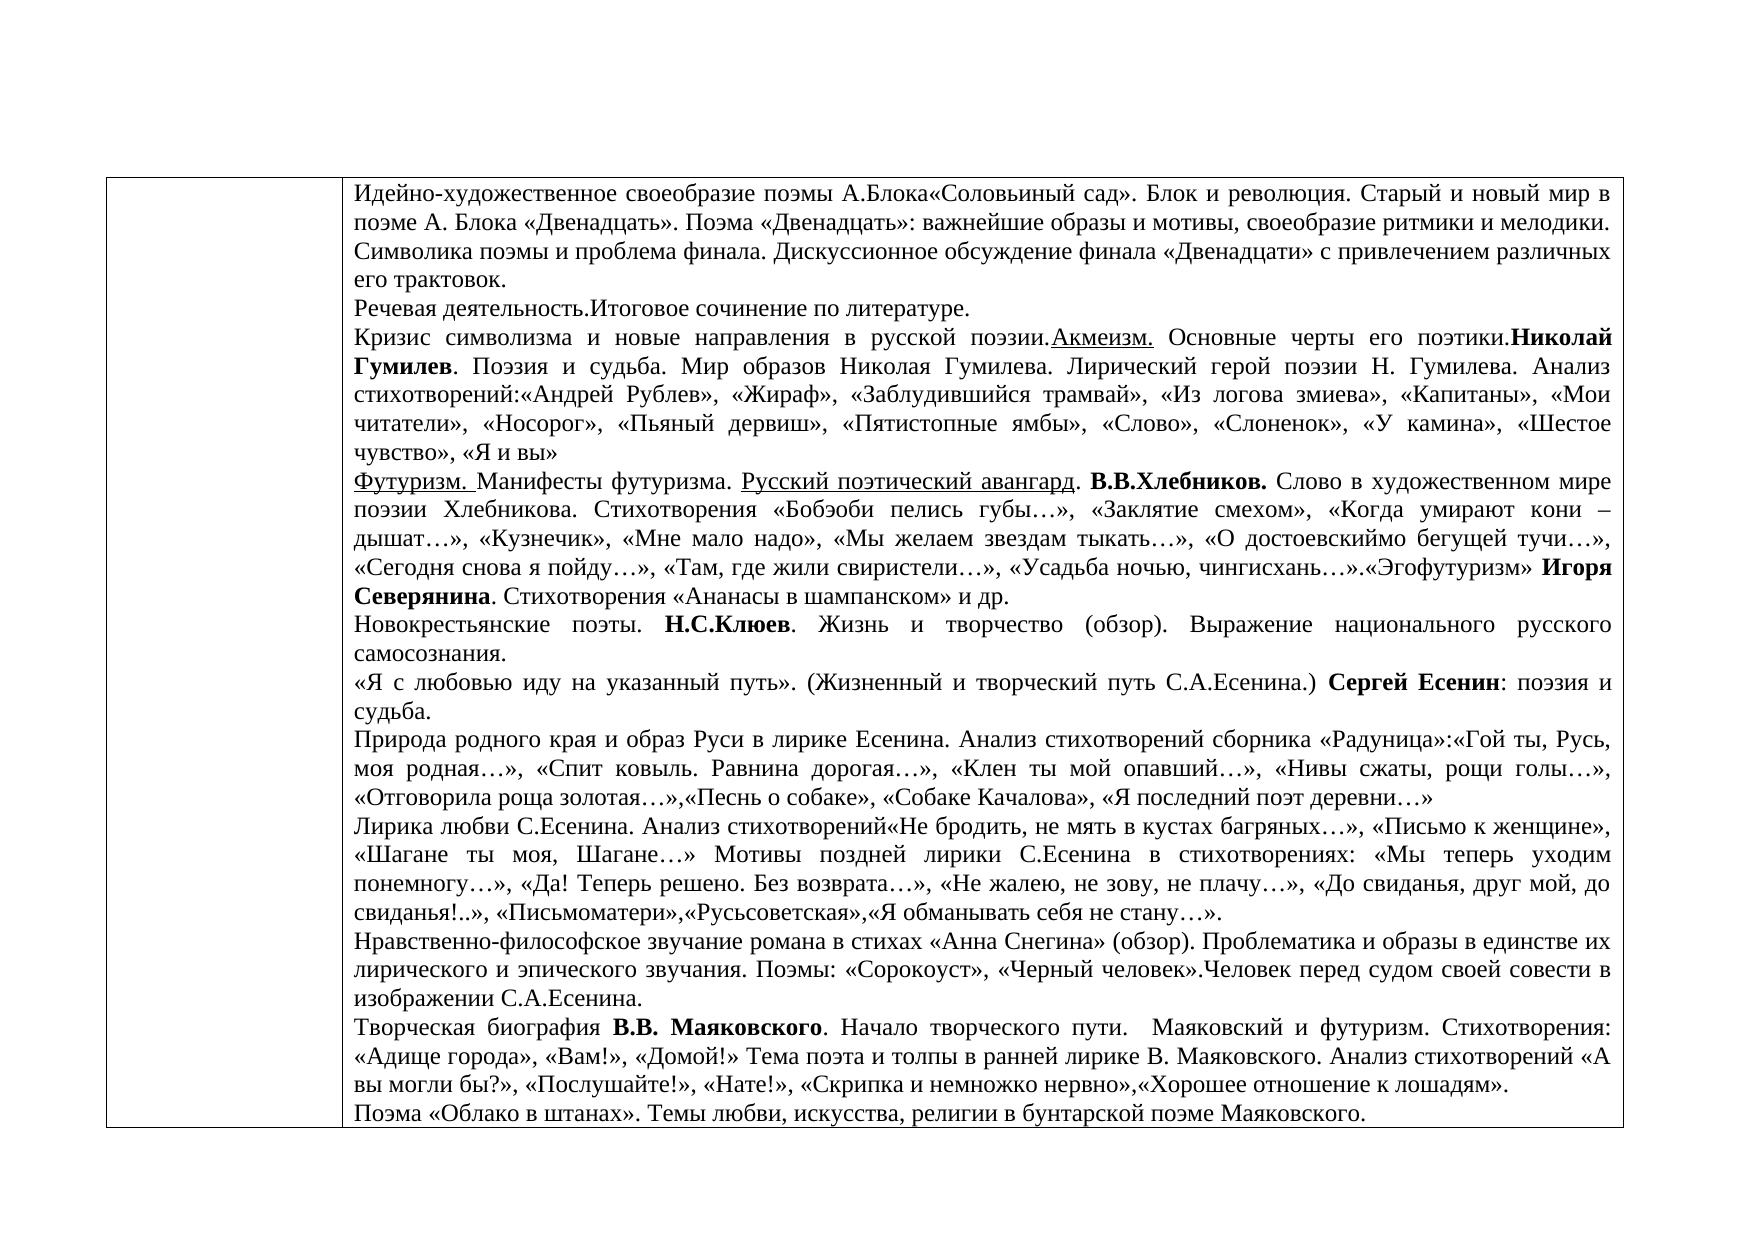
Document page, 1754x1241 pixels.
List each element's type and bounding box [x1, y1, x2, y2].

table_cell [107, 178, 342, 1127]
table_cell [343, 178, 1623, 1127]
